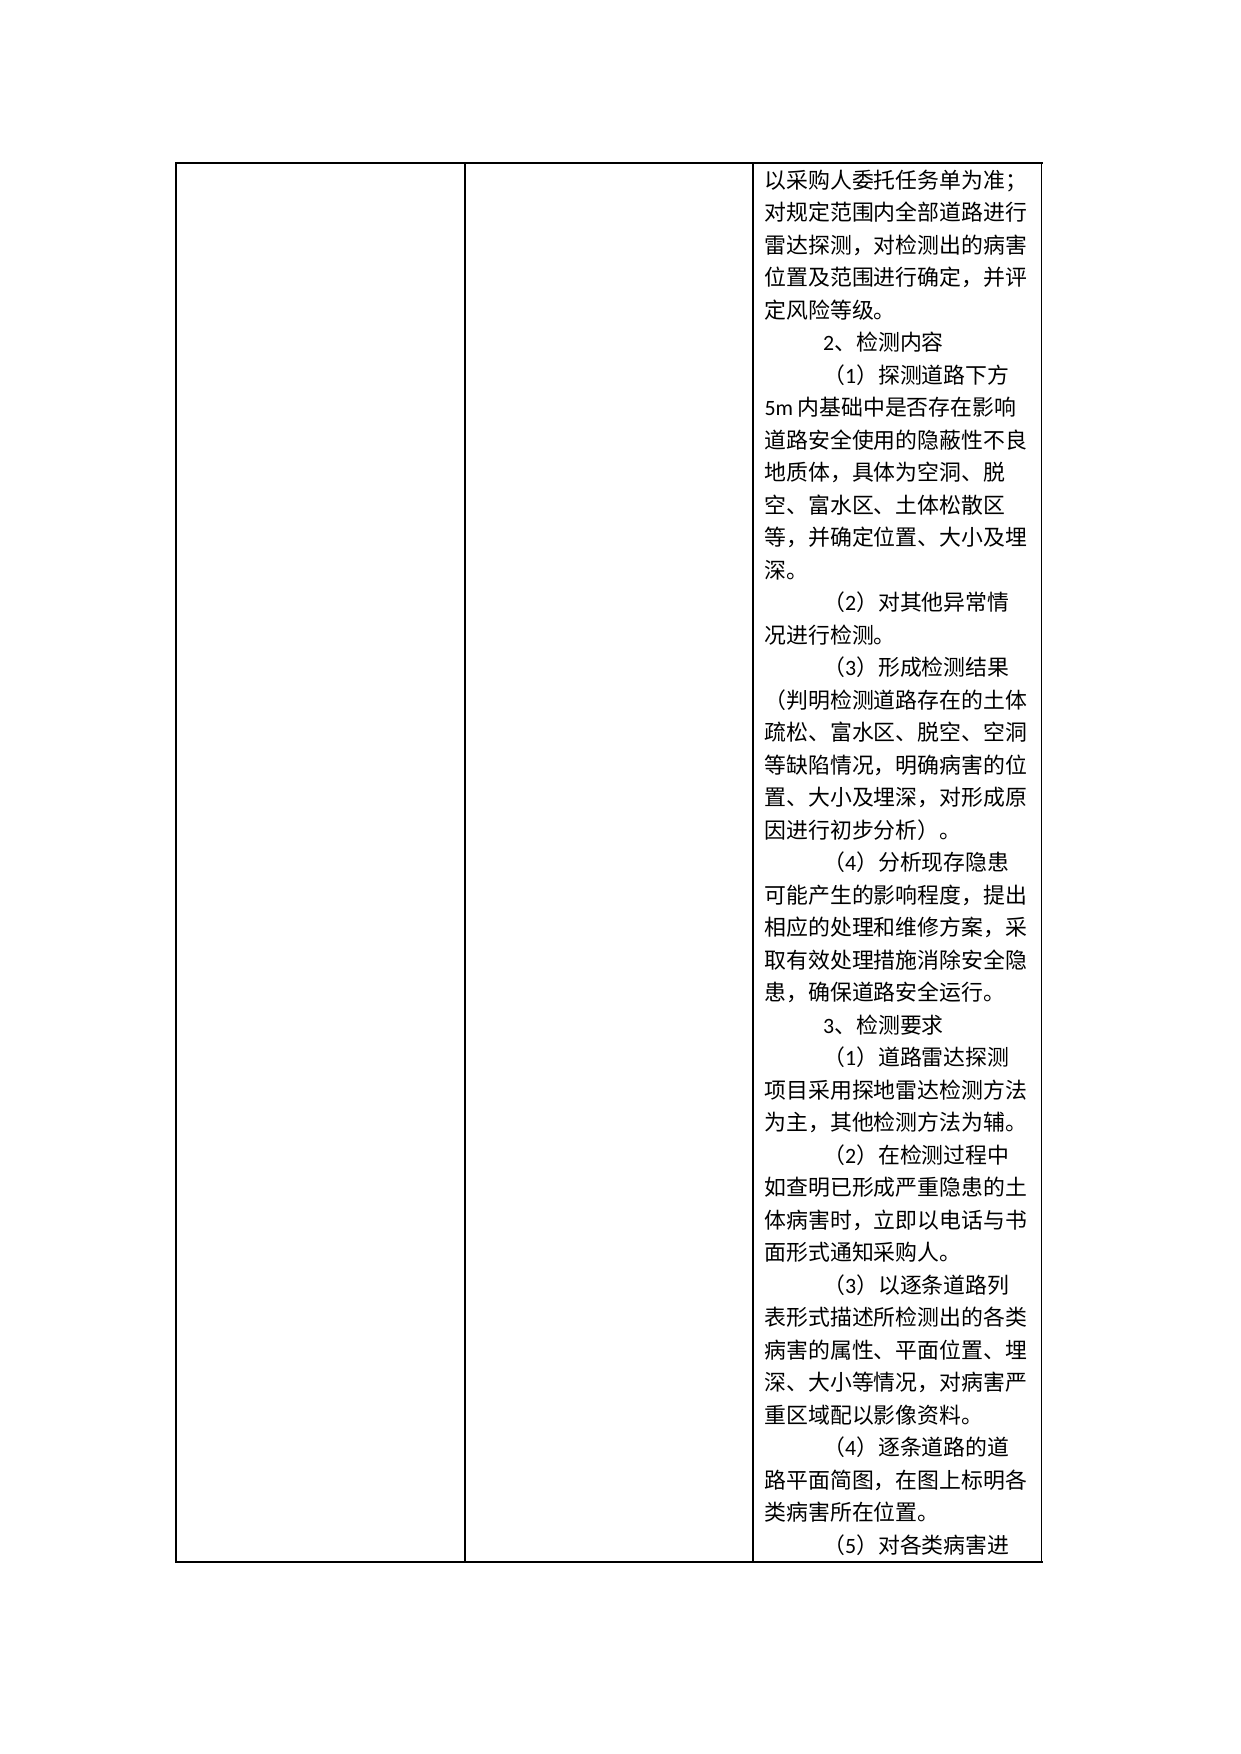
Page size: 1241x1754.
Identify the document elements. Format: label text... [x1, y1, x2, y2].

table_cell [177, 164, 464, 1561]
table_cell 1 [466, 164, 752, 1561]
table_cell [754, 164, 1041, 1561]
